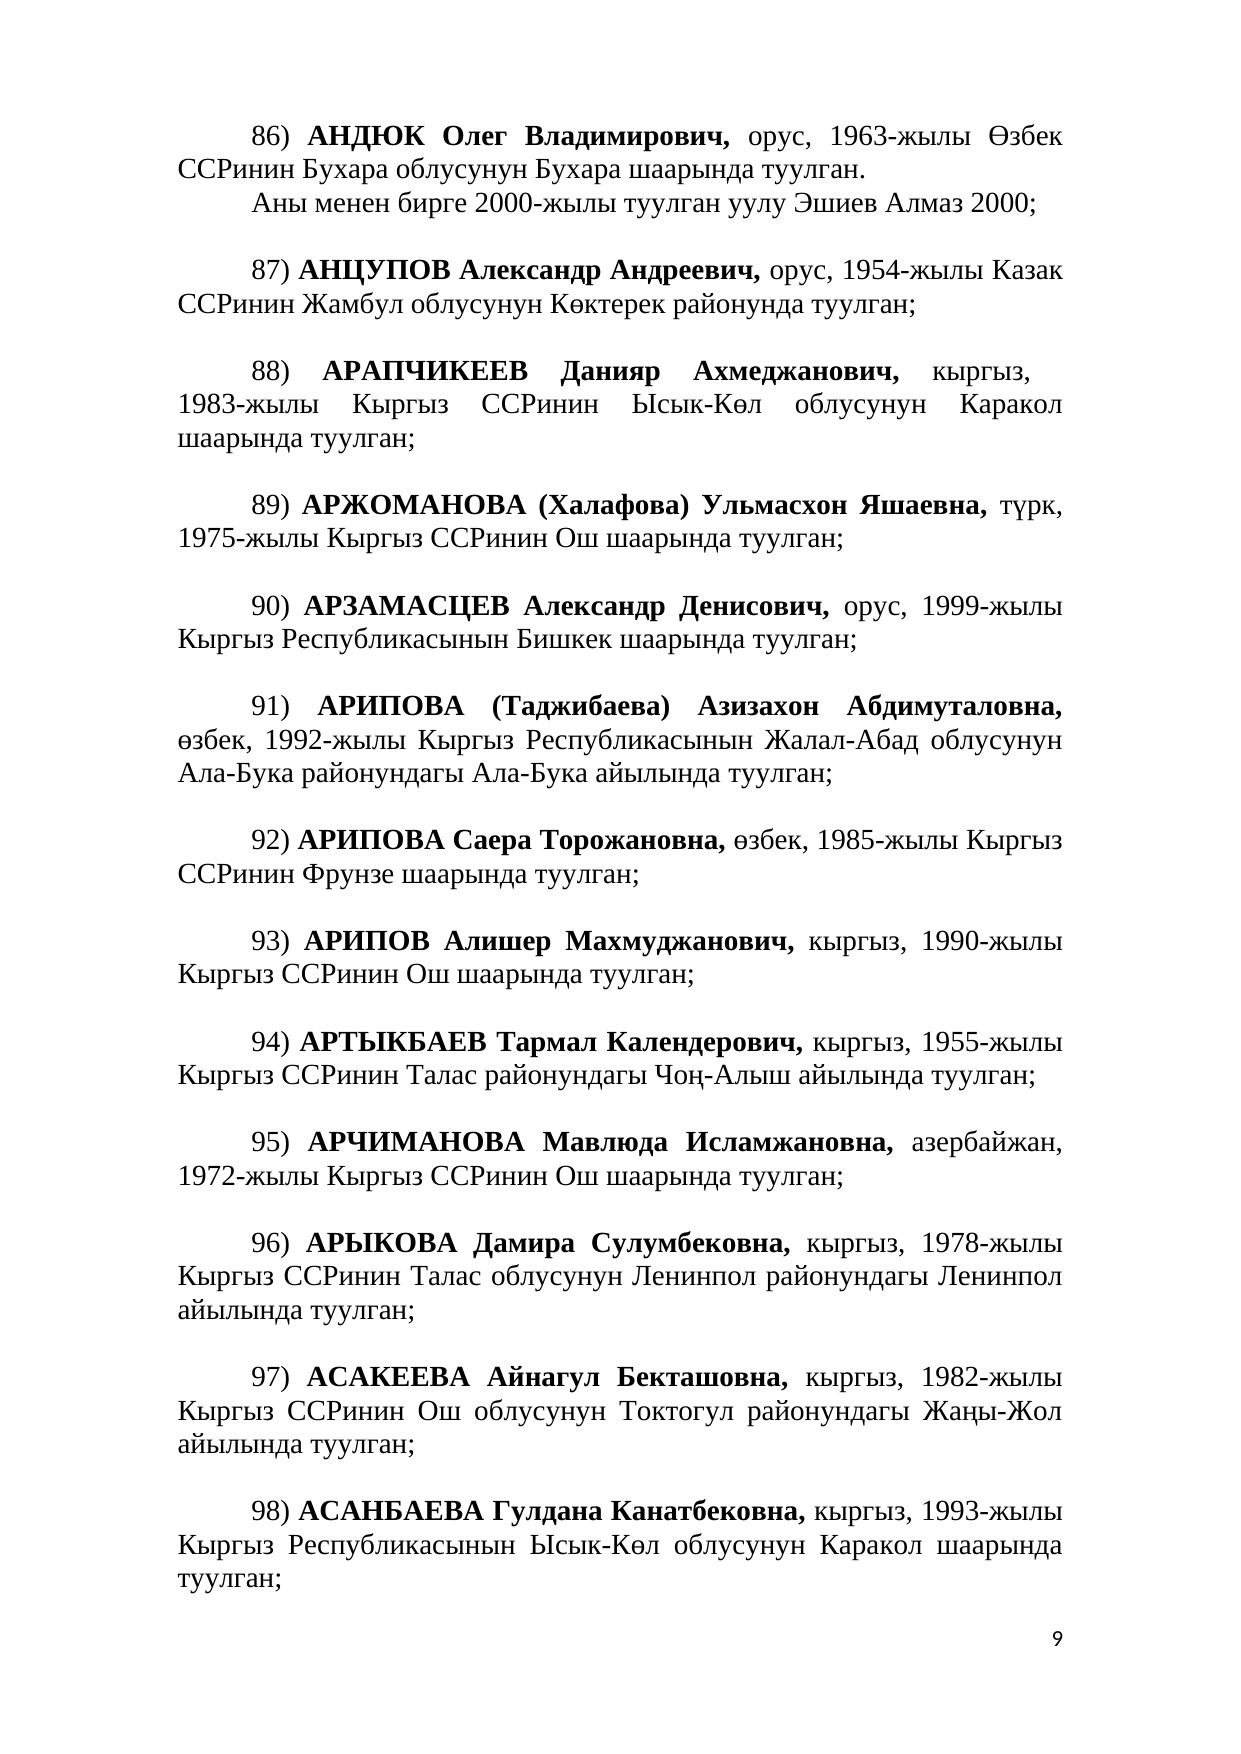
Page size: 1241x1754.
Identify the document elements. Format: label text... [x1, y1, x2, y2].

text 94) АРТЫКБАЕВ Тармал Календерович, кыргыз, 1955-жылы Кыргыз ССРинин Талас районундагы Чоң-Алыш айылында туулган; [177, 1024, 1063, 1091]
text 87) АНЦУПОВ Александр Андреевич, орус, 1954-жылы Казак ССРинин Жамбул облусунун Көктерек районунда туулган; [177, 252, 1063, 319]
text Аны менен бирге 2000-жылы туулган уулу Эшиев Алмаз 2000; [177, 185, 1063, 219]
text 89) АРЖОМАНОВА (Халафова) Ульмасхон Яшаевна, түрк, 1975-жылы Кыргыз ССРинин Ош шаарында туулган; [177, 487, 1063, 554]
text 92) АРИПОВА Саера Торожановна, өзбек, 1985-жылы Кыргыз ССРинин Фрунзе шаарында туулган; [177, 822, 1063, 889]
text 86) АНДЮК Олег Владимирович, орус, 1963-жылы Өзбек ССРинин Бухара облусунун Бухара шаарында туулган. [177, 118, 1063, 185]
text 95) АРЧИМАНОВА Мавлюда Исламжановна, азербайжан, 1972-жылы Кыргыз ССРинин Ош шаарында туулган; [177, 1124, 1063, 1191]
text 90) АРЗАМАСЦЕВ Александр Денисович, орус, 1999-жылы Кыргыз Республикасынын Бишкек шаарында туулган; [177, 588, 1063, 655]
text 96) АРЫКОВА Дамира Сулумбековна, кыргыз, 1978-жылы Кыргыз ССРинин Талас облусунун Ленинпол районундагы Ленинпол айылында туулган; [177, 1225, 1063, 1326]
text 93) АРИПОВ Алишер Махмуджанович, кыргыз, 1990-жылы Кыргыз ССРинин Ош шаарында туулган; [177, 923, 1063, 990]
text 91) АРИПОВА (Таджибаева) Азизахон Абдимуталовна, өзбек, 1992-жылы Кыргыз Республикасынын Жалал-Абад облусунун Ала-Бука районундагы Ала-Бука айылында туулган; [177, 688, 1063, 789]
text 88) АРАПЧИКЕЕВ Данияр Ахмеджанович, кыргыз, 1983-жылы Кыргыз ССРинин Ысык-Көл облусунун Каракол шаарында туулган; [177, 353, 1063, 453]
text 97) АСАКЕЕВА Айнагул Бекташовна, кыргыз, 1982-жылы Кыргыз ССРинин Ош облусунун Токтогул районундагы Жаңы-Жол айылында туулган; [177, 1359, 1063, 1460]
text 98) АСАНБАЕВА Гулдана Канатбековна, кыргыз, 1993-жылы Кыргыз Республикасынын Ысык-Көл облусунун Каракол шаарында туулган; [177, 1493, 1063, 1594]
